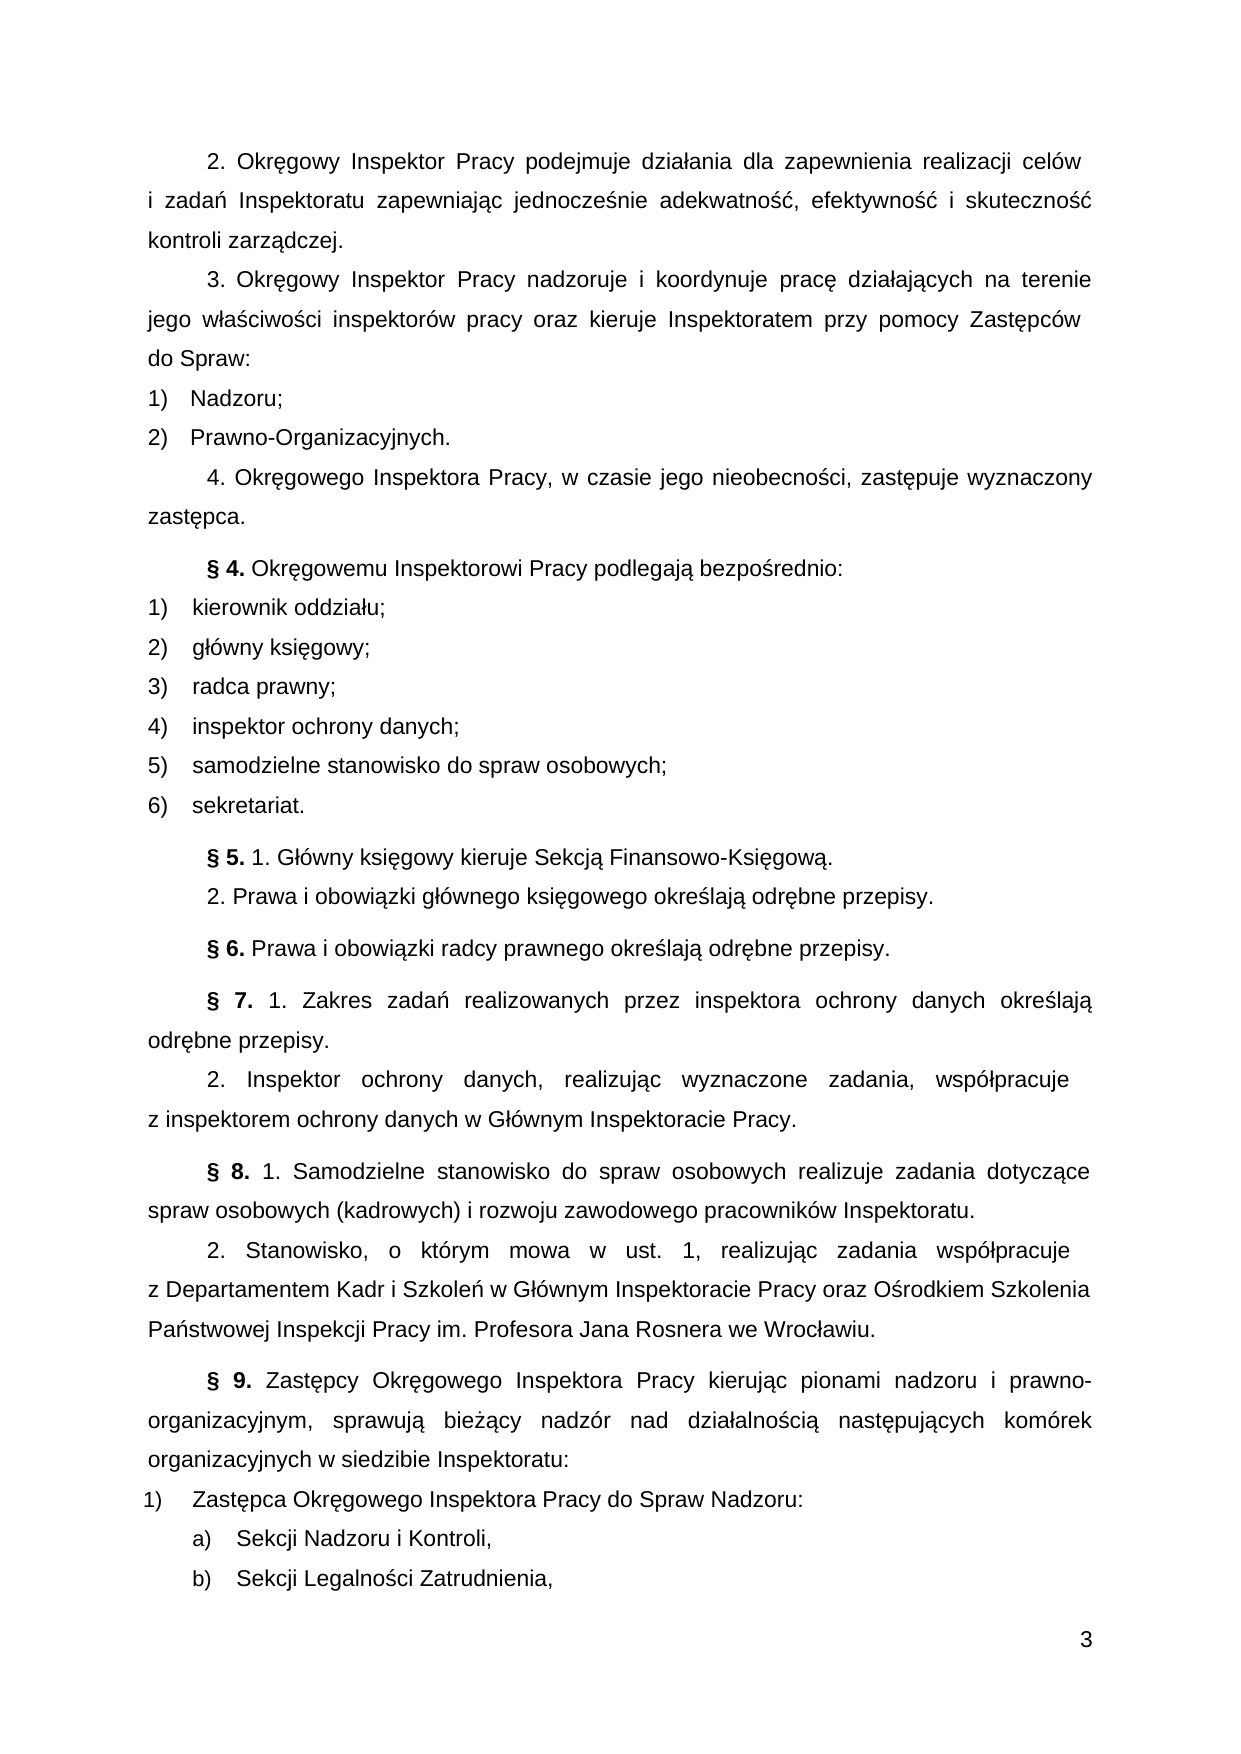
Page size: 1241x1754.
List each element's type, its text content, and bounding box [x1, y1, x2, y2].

text 2. Stanowisko, o którym mowa w ust. 1, realizując zadania współpracuje z Departamentem Kadr i Szkoleń w Głównym Inspektoracie Pracy oraz Ośrodkiem Szkolenia Państwowej Inspekcji Pracy im. Profesora Jana Rosnera we Wrocławiu. [148, 1237, 1090, 1342]
list Sekcji Nadzoru i Kontroli, [192, 1525, 1093, 1552]
list radca prawny; [148, 673, 1093, 700]
text § 5. 1. Główny księgowy kieruje Sekcją Finansowo-Księgową. [148, 844, 1093, 870]
text § 4. Okręgowemu Inspektorowi Pracy podlegają bezpośrednio: [148, 555, 1093, 581]
text § 9. Zastępcy Okręgowego Inspektora Pracy kierując pionami nadzoru i prawno-organizacyjnym, sprawują bieżący nadzór nad działalnością następujących komórek organizacyjnych w siedzibie Inspektoratu: [148, 1367, 1093, 1473]
list Sekcji Legalności Zatrudnienia, [192, 1565, 1093, 1591]
text § 8. 1. Samodzielne stanowisko do spraw osobowych realizuje zadania dotyczące spraw osobowych (kadrowych) i rozwoju zawodowego pracowników Inspektoratu. [148, 1158, 1090, 1223]
text 4. Okręgowego Inspektora Pracy, w czasie jego nieobecności, zastępuje wyznaczony zastępca. [148, 463, 1093, 529]
list sekretariat. [148, 792, 1093, 818]
list główny księgowy; [148, 634, 1093, 660]
list inspektor ochrony danych; [148, 713, 1093, 739]
text § 6. Prawa i obowiązki radcy prawnego określają odrębne przepisy. [148, 935, 1093, 962]
list Okręgowy Inspektor Pracy nadzoruje i koordynuje pracę działających na terenie jego właściwości inspektorów pracy oraz kieruje Inspektoratem przy pomocy Zastępców do Spraw: [148, 266, 1093, 371]
list kierownik oddziału; [148, 594, 1093, 621]
text 2. Okręgowy Inspektor Pracy podejmuje działania dla zapewnienia realizacji celów i zadań Inspektoratu zapewniając jednocześnie adekwatność, efektywność i skuteczność kontroli zarządczej. [148, 148, 1093, 253]
list samodzielne stanowisko do spraw osobowych; [148, 752, 1093, 779]
text 2. Inspektor ochrony danych, realizując wyznaczone zadania, współpracuje z inspektorem ochrony danych w Głównym Inspektoracie Pracy. [148, 1066, 1090, 1132]
list Nadzoru; [148, 384, 1093, 411]
list Prawno-Organizacyjnych. [148, 424, 1093, 450]
text 2. Prawa i obowiązki głównego księgowego określają odrębne przepisy. [148, 883, 1093, 909]
list Zastępca Okręgowego Inspektora Pracy do Spraw Nadzoru: [162, 1486, 1093, 1512]
text § 7. 1. Zakres zadań realizowanych przez inspektora ochrony danych określają odrębne przepisy. [148, 987, 1093, 1053]
